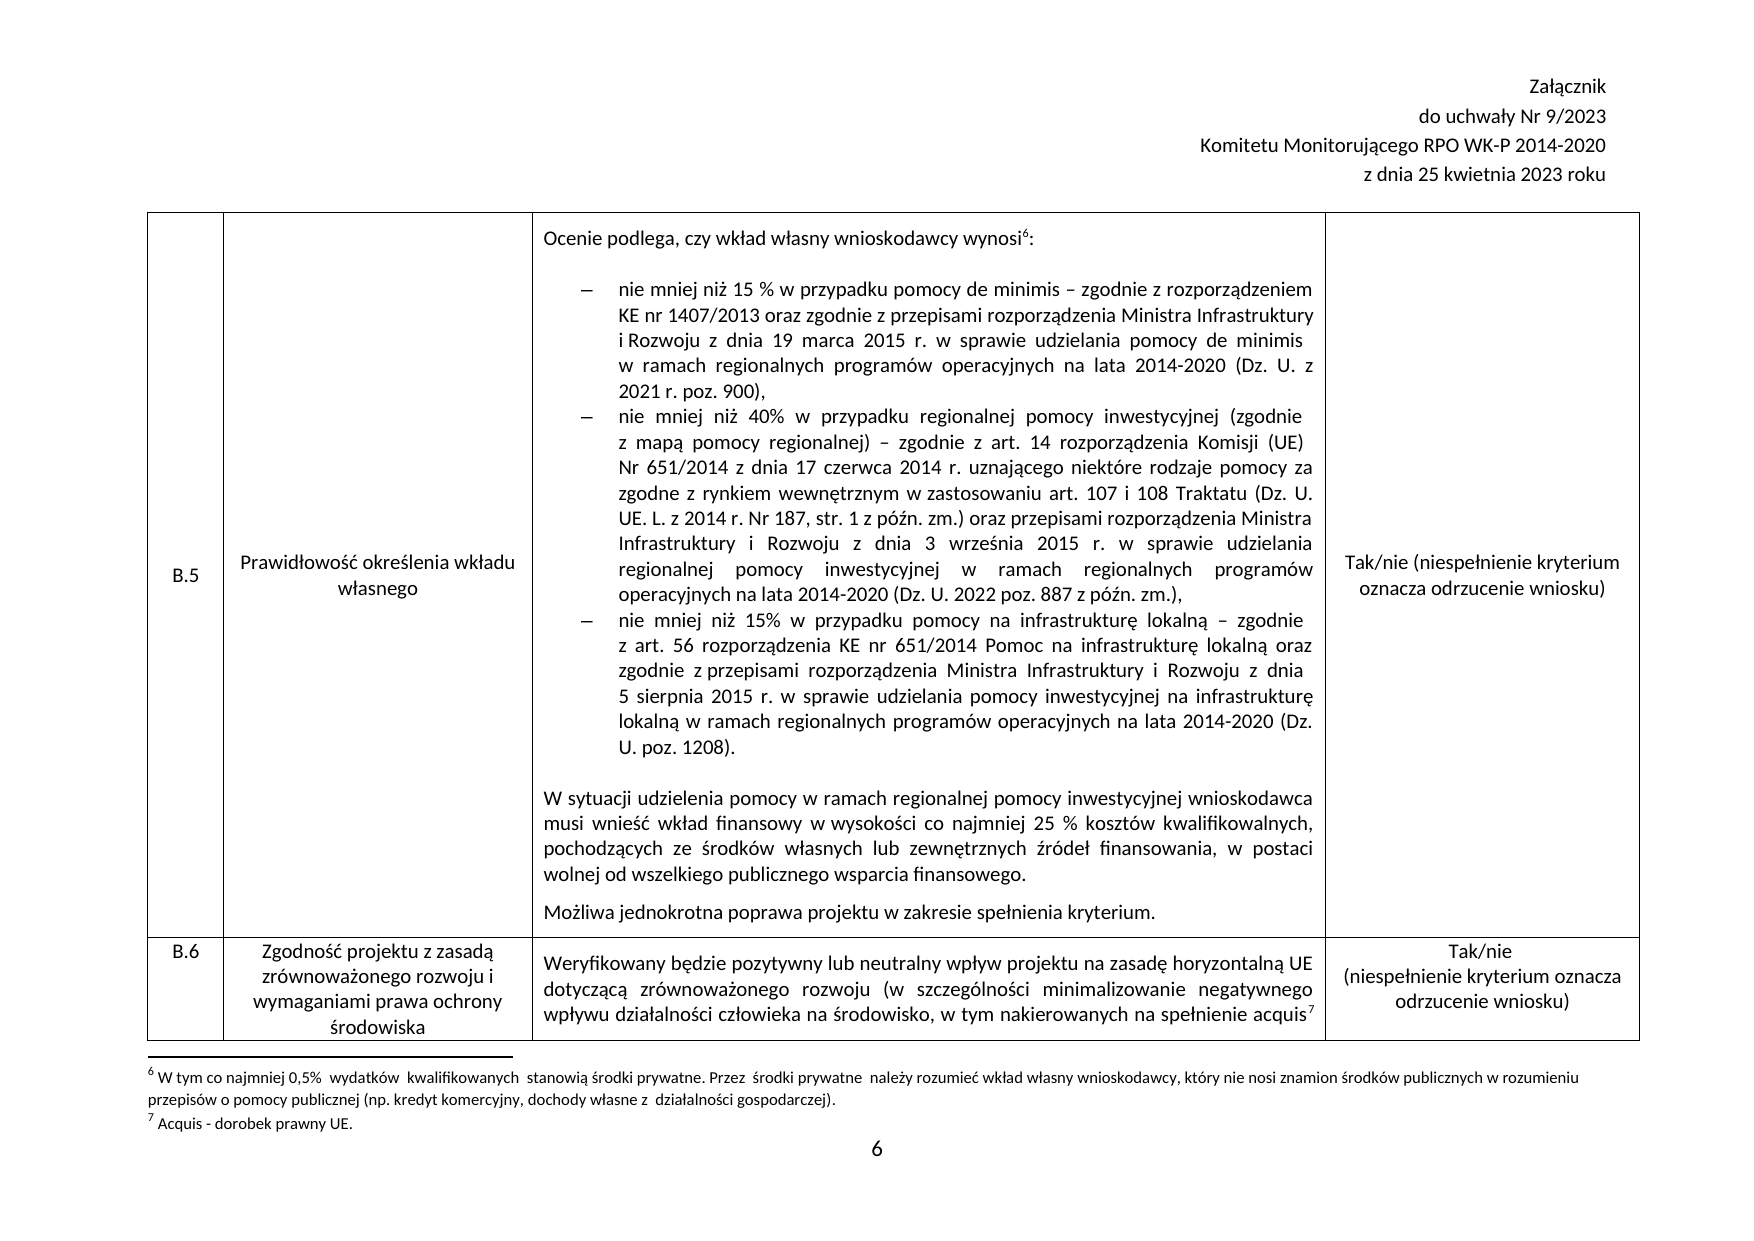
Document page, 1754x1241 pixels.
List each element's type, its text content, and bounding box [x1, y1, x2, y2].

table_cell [1326, 213, 1639, 937]
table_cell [224, 938, 532, 1039]
table_cell B.6 [148, 938, 223, 1039]
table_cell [1326, 938, 1639, 1039]
table_cell Ocenie podlega, czy wkład własny wnioskodawcy wynosi: nie mniej niż 15 % w przypadku pomocy de minimis – zgodnie z rozporządzeniem KE nr 1407/2013 oraz zgodnie z przepisami rozporządzenia Ministra Infrastruktury i Rozwoju z dnia 19 marca 2015 r. w sprawie udzielania pomocy de minimis w ramach regionalnych programów operacyjnych na lata 2014-2020 (Dz. U. z 2021 r. poz. 900), nie mniej niż 40% w przypadku regionalnej pomocy inwestycyjnej (zgodnie z mapą pomocy regionalnej) – zgodnie z art. 14 rozporządzenia Komisji (UE) Nr 651/2014 z dnia 17 czerwca 2014 r. uznającego niektóre rodzaje pomocy za zgodne z rynkiem wewnętrznym w zastosowaniu art. 107 i 108 Traktatu (Dz. U. UE. L. z 2014 r. Nr 187, str. 1 z późn. zm.) oraz przepisami rozporządzenia Ministra Infrastruktury i Rozwoju z dnia 3 września 2015 r. w sprawie udzielania regionalnej pomocy inwestycyjnej w ramach regionalnych programów operacyjnych na lata 2014-2020 (Dz. U. 2022 poz. 887 z późn. zm.), nie mniej niż 15% w przypadku pomocy na infrastrukturę lokalną – zgodnie z art. 56 rozporządzenia KE nr 651/2014 Pomoc na infrastrukturę lokalną oraz zgodnie z przepisami rozporządzenia Ministra Infrastruktury i Rozwoju z dnia 5 sierpnia 2015 r. w sprawie udzielania pomocy inwestycyjnej na infrastrukturę lokalną w ramach regionalnych programów operacyjnych na lata 2014-2020 (Dz. U. poz. 1208). W sytuacji udzielenia pomocy w ramach regionalnej pomocy inwestycyjnej wnioskodawca musi wnieść wkład finansowy w wysokości co najmniej 25 % kosztów kwalifikowalnych, pochodzących ze środków własnych lub zewnętrznych źródeł finansowania, w postaci wolnej od wszelkiego publicznego wsparcia finansowego. Możliwa jednokrotna poprawa projektu w zakresie spełnienia kryterium. [533, 213, 1325, 937]
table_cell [533, 938, 1325, 1039]
table_cell Prawidłowość określenia wkładu własnego [224, 213, 532, 937]
table_cell B.5 [148, 213, 223, 937]
